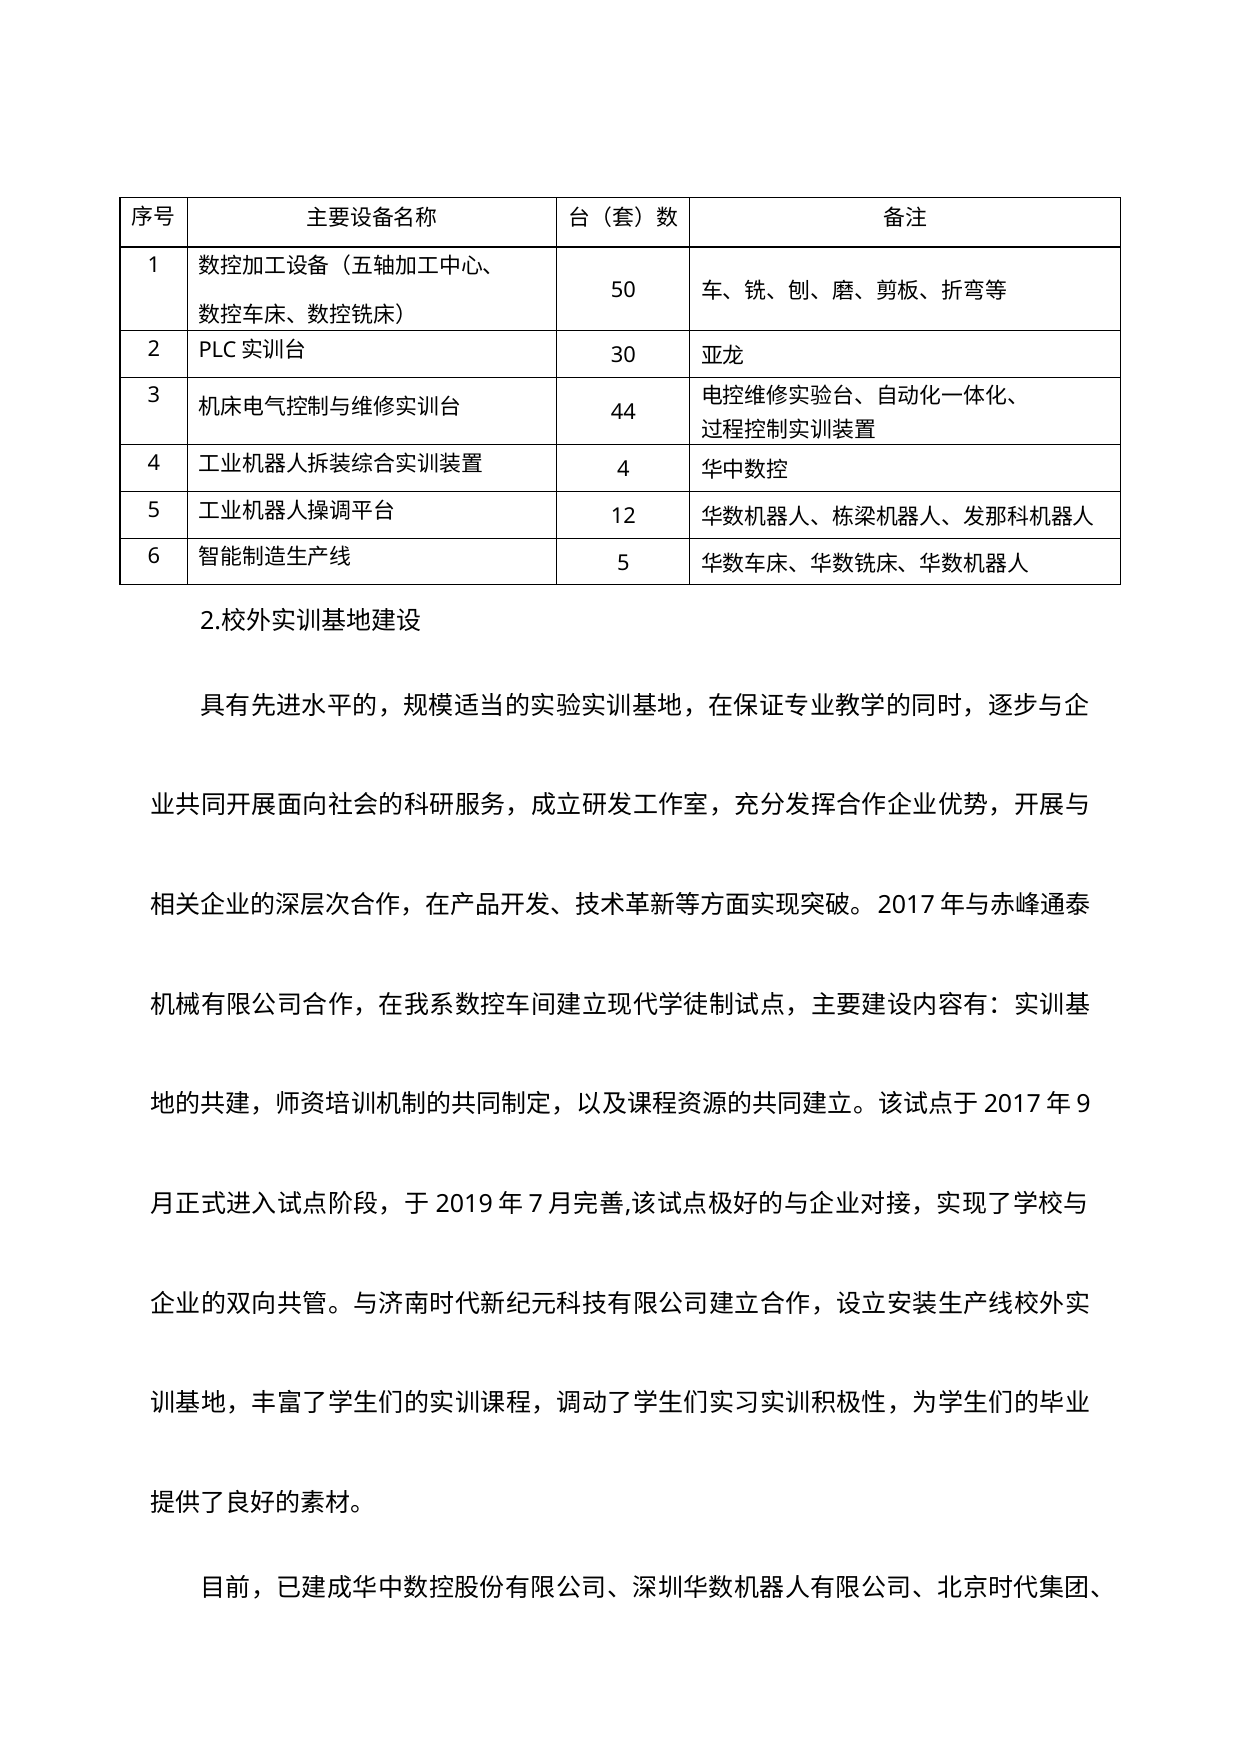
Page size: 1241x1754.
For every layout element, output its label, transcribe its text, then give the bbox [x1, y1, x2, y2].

table_cell 2 [121, 331, 187, 377]
table_cell 亚龙 [690, 331, 1120, 377]
table_header 序号 [121, 198, 187, 246]
table_cell 5 [557, 539, 689, 584]
table_cell 华数车床、华数铣床、华数机器人 [690, 539, 1120, 584]
table_cell 工业机器人拆装综合实训装置 [188, 445, 556, 491]
table_cell 数控加工设备（五轴加工中心、 数控车床、数控铣床） [188, 248, 556, 330]
table_cell 6 [121, 539, 187, 584]
table_cell 华数机器人、栋梁机器人、发那科机器人 [690, 492, 1120, 538]
table_cell 智能制造生产线 [188, 539, 556, 584]
table_cell 电控维修实验台、自动化一体化、 过程控制实训装置 [690, 378, 1120, 444]
table_cell 30 [557, 331, 689, 377]
table_cell 3 [121, 378, 187, 444]
table_cell 50 [557, 248, 689, 330]
table_cell 5 [121, 492, 187, 538]
table_cell 机床电气控制与维修实训台 [188, 378, 556, 444]
text 2.校外实训基地建设 [150, 585, 1090, 652]
table_cell 车、铣、刨、磨、剪板、折弯等 [690, 248, 1120, 330]
table_cell 1 [121, 248, 187, 330]
table_cell 12 [557, 492, 689, 538]
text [150, 1552, 1090, 1618]
table_cell 44 [557, 378, 689, 444]
table_header 台（套）数 [557, 198, 689, 246]
table_cell 华中数控 [690, 445, 1120, 491]
table_cell 4 [121, 445, 187, 491]
table_cell 工业机器人操调平台 [188, 492, 556, 538]
table_cell PLC实训台 [188, 331, 556, 377]
table_cell 4 [557, 445, 689, 491]
table_header 主要设备名称 [188, 198, 556, 246]
table_header 备注 [690, 198, 1120, 246]
text 具有先进水平的，规模适当的实验实训基地，在保证专业教学的同时，逐步与企业共同开展面向社会的科研服务，成立研发工作室，充分发挥合作企业优势，开展与相关企业的深层次合作，在产品开发、技术革新等方面实现突破。2017年与赤峰通泰机械有限公司合作，在我系数控车间建立现代学徒制试点，主要建设内容有：实训基地的共建，师资培训机制的共同制定，以及课程资源的共同建立。该试点于2017年9月正式进入试点阶段，于2019年7月完善,该试点极好的与企业对接，实现了学校与企业的双向共管。与济南时代新纪元科技有限公司建立合作，设立安装生产线校外实训基地，丰富了学生们的实训课程，调动了学生们实习实训积极性，为学生们的毕业提供了良好的素材。 [150, 670, 1090, 1534]
